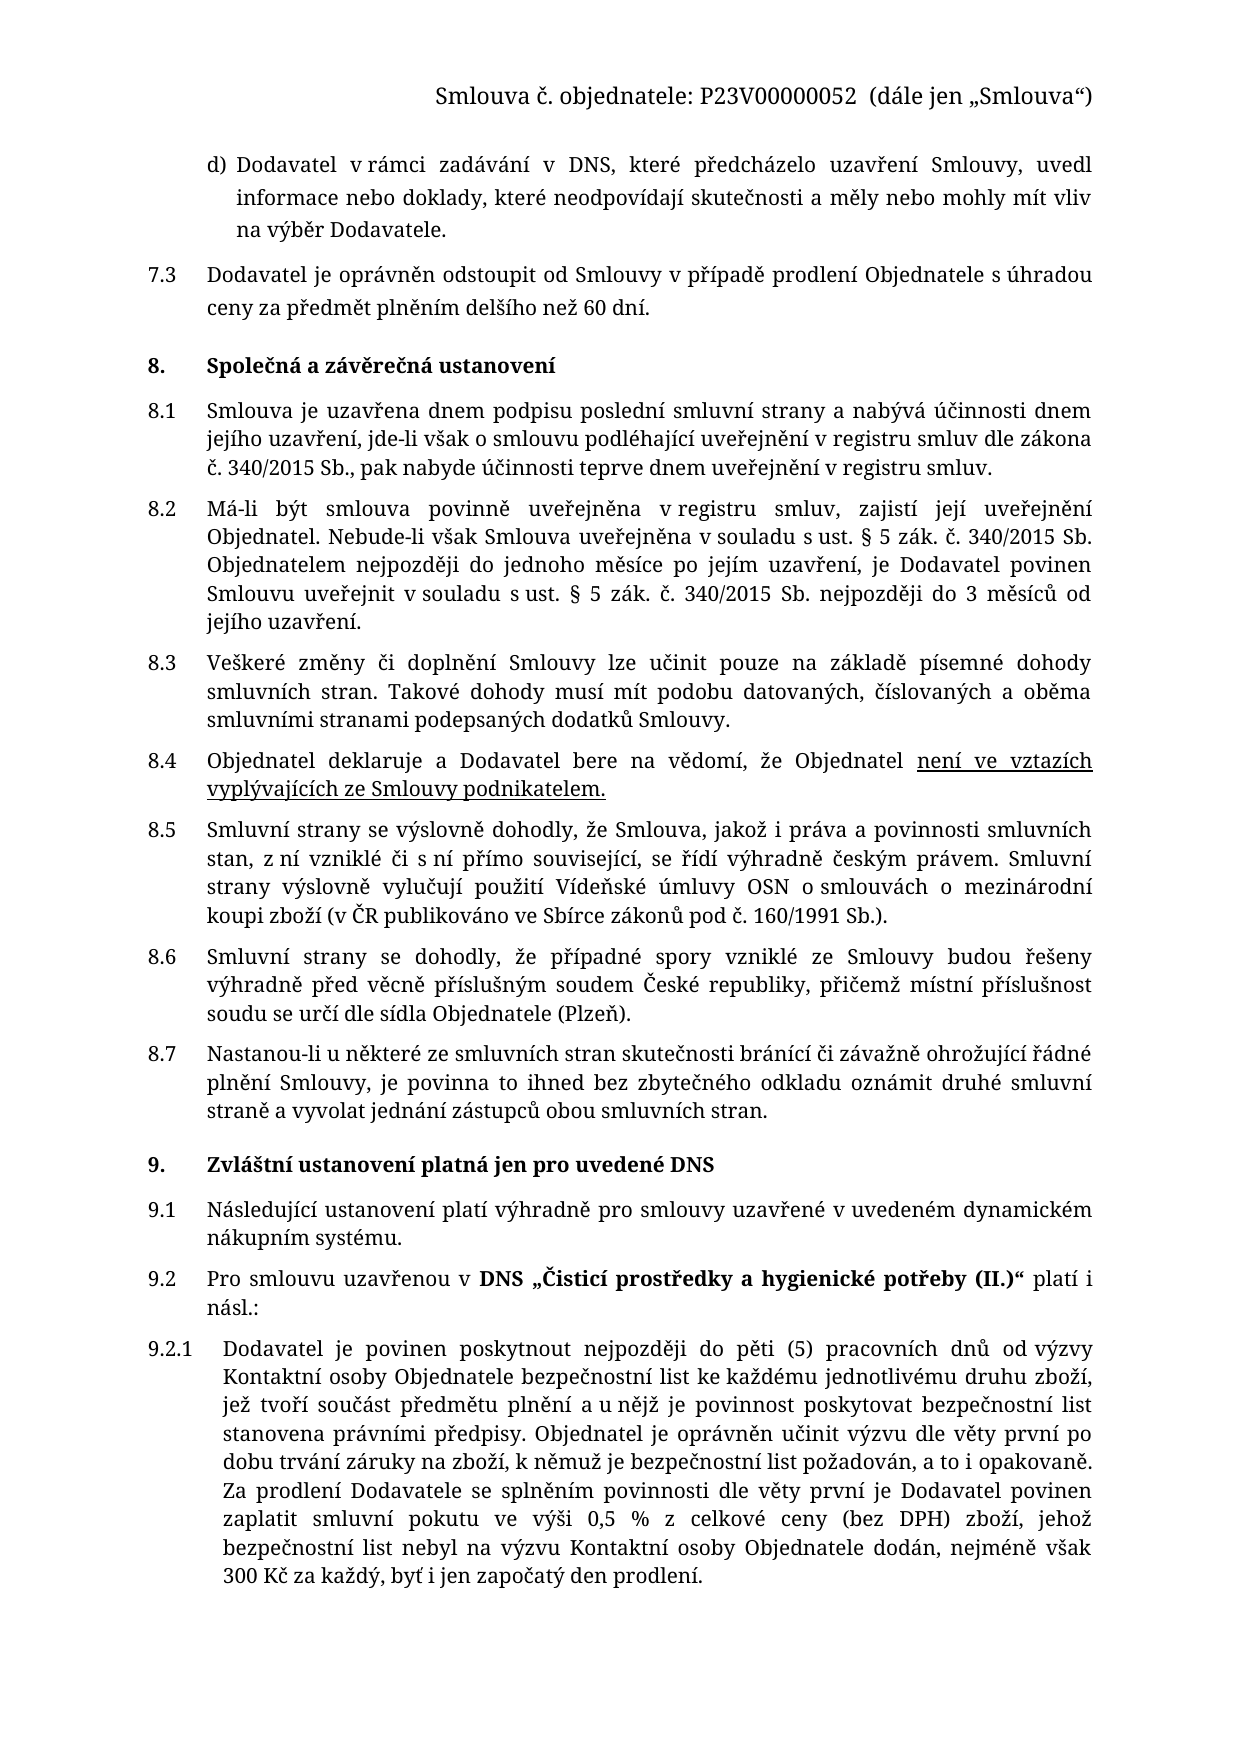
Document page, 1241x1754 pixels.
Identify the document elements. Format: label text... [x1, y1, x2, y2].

list Společná a závěrečná ustanovení [148, 351, 1093, 379]
list Dodavatel v rámci zadávání v DNS, které předcházelo uzavření Smlouvy, uvedl informace nebo doklady, které neodpovídají skutečnosti a měly nebo mohly mít vliv na výběr Dodavatele. [207, 150, 1093, 244]
list Smlouva je uzavřena dnem podpisu poslední smluvní strany a nabývá účinnosti dnem jejího uzavření, jde-li však o smlouvu podléhající uveřejnění v registru smluv dle zákona č. 340/2015 Sb., pak nabyde účinnosti teprve dnem uveřejnění v registru smluv. [148, 396, 1093, 481]
list Veškeré změny či doplnění Smlouvy lze učinit pouze na základě písemné dohody smluvních stran. Takové dohody musí mít podobu datovaných, číslovaných a oběma smluvními stranami podepsaných dodatků Smlouvy. [148, 648, 1093, 734]
list Dodavatel je oprávněn odstoupit od Smlouvy v případě prodlení Objednatele s úhradou ceny za předmět plněním delšího než 60 dní. [148, 261, 1093, 322]
list Smluvní strany se dohodly, že případné spory vzniklé ze Smlouvy budou řešeny výhradně před věcně příslušným soudem České republiky, přičemž místní příslušnost soudu se určí dle sídla Objednatele (Plzeň). [148, 942, 1093, 1027]
list Objednatel deklaruje a Dodavatel bere na vědomí, že Objednatel není ve vztazích vyplývajících ze Smlouvy podnikatelem. [148, 746, 1093, 803]
list Nastanou-li u některé ze smluvních stran skutečnosti bránící či závažně ohrožující řádné plnění Smlouvy, je povinna to ihned bez zbytečného odkladu oznámit druhé smluvní straně a vyvolat jednání zástupců obou smluvních stran. [148, 1039, 1093, 1125]
list Pro smlouvu uzavřenou v DNS „Čisticí prostředky a hygienické potřeby (II.)“ platí i násl.: [148, 1264, 1093, 1321]
list Dodavatel je povinen poskytnout nejpozději do pěti (5) pracovních dnů od výzvy Kontaktní osoby Objednatele bezpečnostní list ke každému jednotlivému druhu zboží, jež tvoří součást předmětu plnění a u nějž je povinnost poskytovat bezpečnostní list stanovena právními předpisy. Objednatel je oprávněn učinit výzvu dle věty první po dobu trvání záruky na zboží, k němuž je bezpečnostní list požadován, a to i opakovaně. Za prodlení Dodavatele se splněním povinnosti dle věty první je Dodavatel povinen zaplatit smluvní pokutu ve výši 0,5 % z celkové ceny (bez DPH) zboží, jehož bezpečnostní list nebyl na výzvu Kontaktní osoby Objednatele dodán, nejméně však 300 Kč za každý, byť i jen započatý den prodlení. [148, 1334, 1093, 1590]
list Následující ustanovení platí výhradně pro smlouvy uzavřené v uvedeném dynamickém nákupním systému. [148, 1195, 1093, 1252]
list Smluvní strany se výslovně dohodly, že Smlouva, jakož i práva a povinnosti smluvních stan, z ní vzniklé či s ní přímo související, se řídí výhradně českým právem. Smluvní strany výslovně vylučují použití Vídeňské úmluvy OSN o smlouvách o mezinárodní koupi zboží (v ČR publikováno ve Sbírce zákonů pod č. 160/1991 Sb.). [148, 816, 1093, 929]
list Zvláštní ustanovení platná jen pro uvedené DNS [148, 1150, 1093, 1178]
list Má-li být smlouva povinně uveřejněna v registru smluv, zajistí její uveřejnění Objednatel. Nebude-li však Smlouva uveřejněna v souladu s ust. § 5 zák. č. 340/2015 Sb. Objednatelem nejpozději do jednoho měsíce po jejím uzavření, je Dodavatel povinen Smlouvu uveřejnit v souladu s ust. § 5 zák. č. 340/2015 Sb. nejpozději do 3 měsíců od jejího uzavření. [148, 494, 1093, 636]
